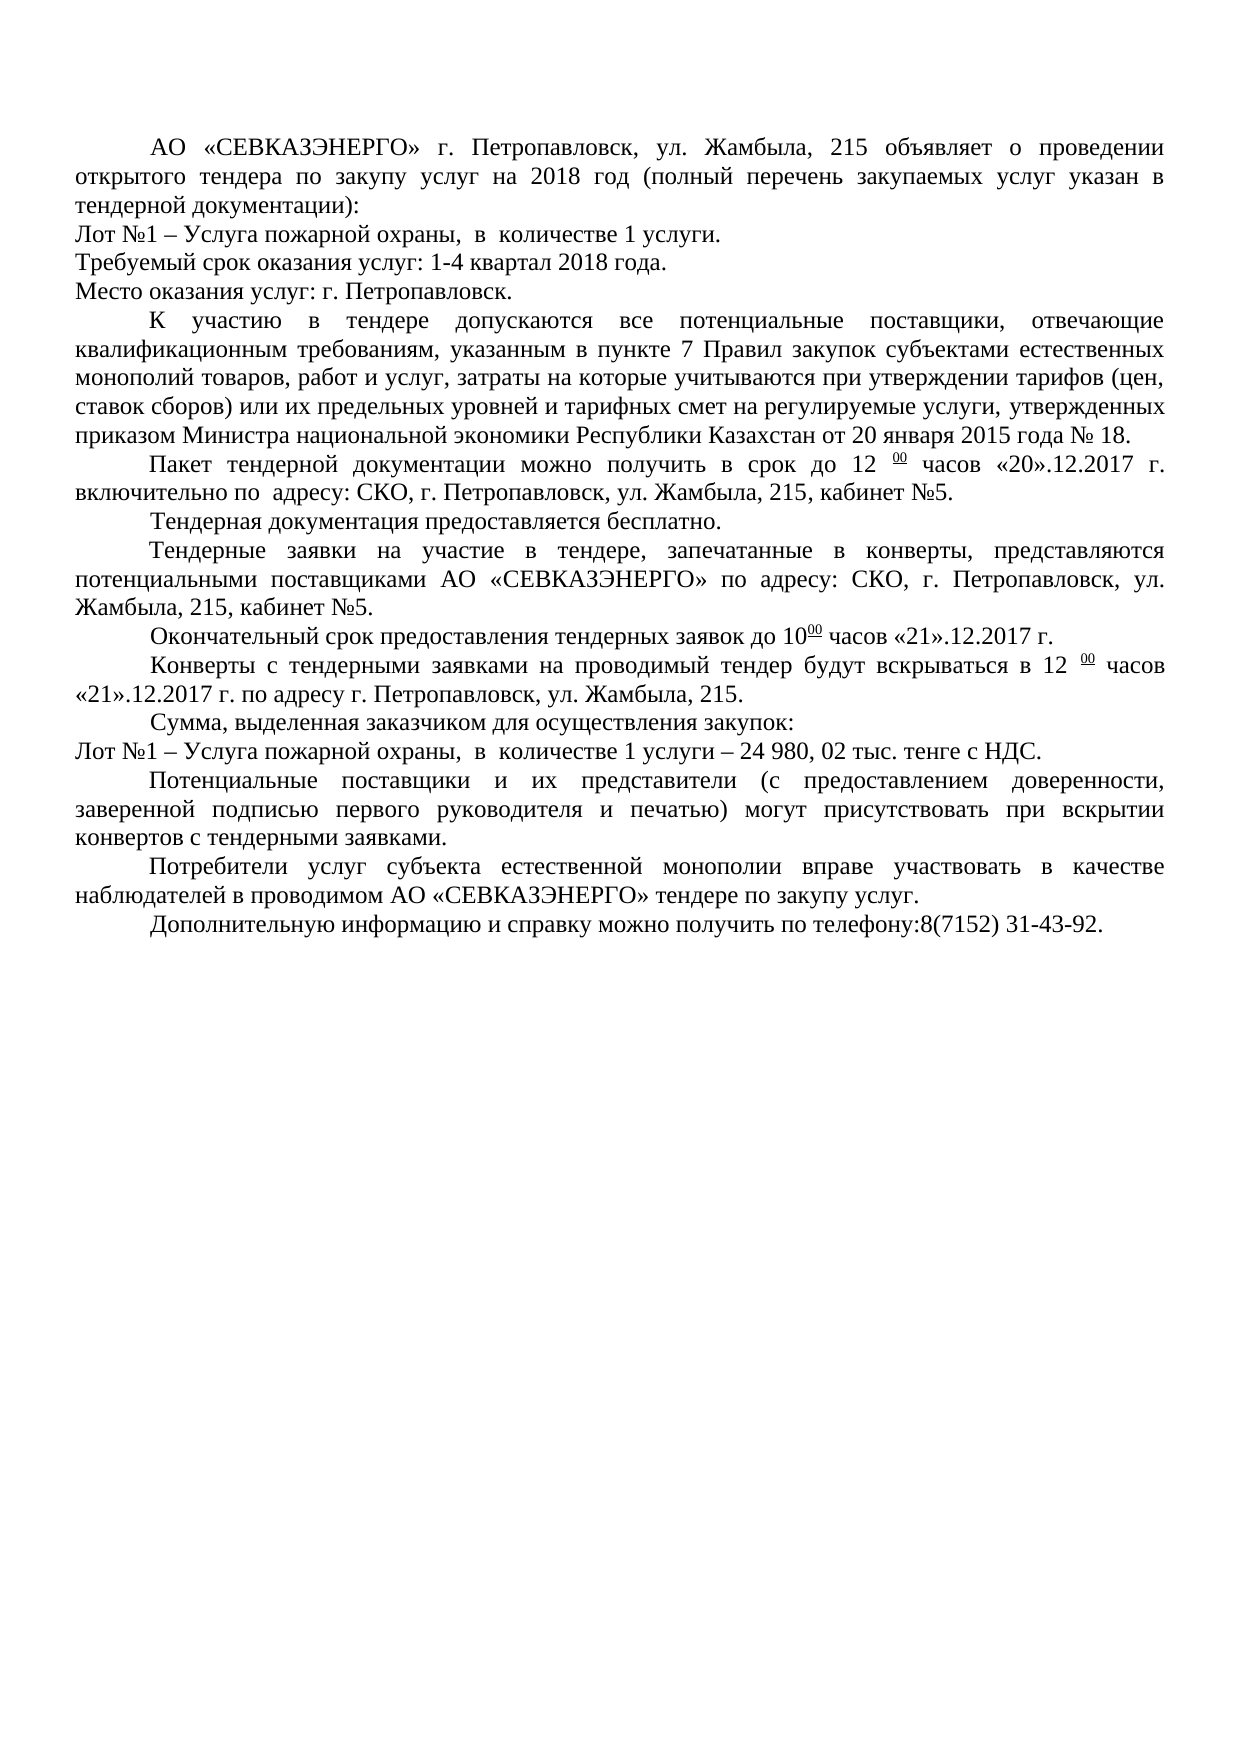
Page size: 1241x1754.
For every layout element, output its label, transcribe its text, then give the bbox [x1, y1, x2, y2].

text Окончательный срок предоставления тендерных заявок до 1000 часов «21».12.2017 г. [75, 621, 1165, 650]
text Лот №1 – Услуга пожарной охраны, в количестве 1 услуги. [75, 219, 1165, 247]
text Место оказания услуг: г. Петропавловск. [75, 276, 1165, 305]
text К участию в тендере допускаются все потенциальные поставщики, отвечающие квалификационным требованиям, указанным в пункте 7 Правил закупок субъектами естественных монополий товаров, работ и услуг, затраты на которые учитываются при утверждении тарифов (цен, ставок сборов) или их предельных уровней и тарифных смет на регулируемые услуги, утвержденных приказом Министра национальной экономики Республики Казахстан от 20 января 2015 года № 18. [75, 305, 1165, 449]
text Тендерная документация предоставляется бесплатно. [75, 506, 1165, 535]
text Лот №1 – Услуга пожарной охраны, в количестве 1 услуги – 24 980, 02 тыс. тенге с НДС. [75, 736, 1165, 765]
text Потребители услуг субъекта естественной монополии вправе участвовать в качестве наблюдателей в проводимом АО «СевКазЭнерго» тендере по закупу услуг. [75, 851, 1165, 909]
text АО «СевКазЭнерго» г. Петропавловск, ул. Жамбыла, 215 объявляет о проведении открытого тендера по закупу услуг на 2018 год (полный перечень закупаемых услуг указан в тендерной документации): [75, 132, 1165, 219]
text Сумма, выделенная заказчиком для осуществления закупок: [150, 707, 1165, 736]
text Требуемый срок оказания услуг: 1-4 квартал 2018 года. [75, 247, 1165, 276]
text Потенциальные поставщики и их представители (с предоставлением доверенности, заверенной подписью первого руководителя и печатью) могут присутствовать при вскрытии конвертов с тендерными заявками. [75, 765, 1165, 851]
text Тендерные заявки на участие в тендере, запечатанные в конверты, представляются потенциальными поставщиками АО «СевКазЭнерго» по адресу: СКО, г. Петропавловск, ул. Жамбыла, 215, кабинет №5. [75, 535, 1165, 621]
text Конверты с тендерными заявками на проводимый тендер будут вскрываться в 12 00 часов «21».12.2017 г. по адресу г. Петропавловск, ул. Жамбыла, 215. [75, 650, 1165, 707]
text Дополнительную информацию и справку можно получить по телефону:8(7152) 31-43-92. [75, 909, 1165, 937]
text Пакет тендерной документации можно получить в срок до 12 00 часов «20».12.2017 г. включительно по адресу: СКО, г. Петропавловск, ул. Жамбыла, 215, кабинет №5. [75, 449, 1165, 506]
